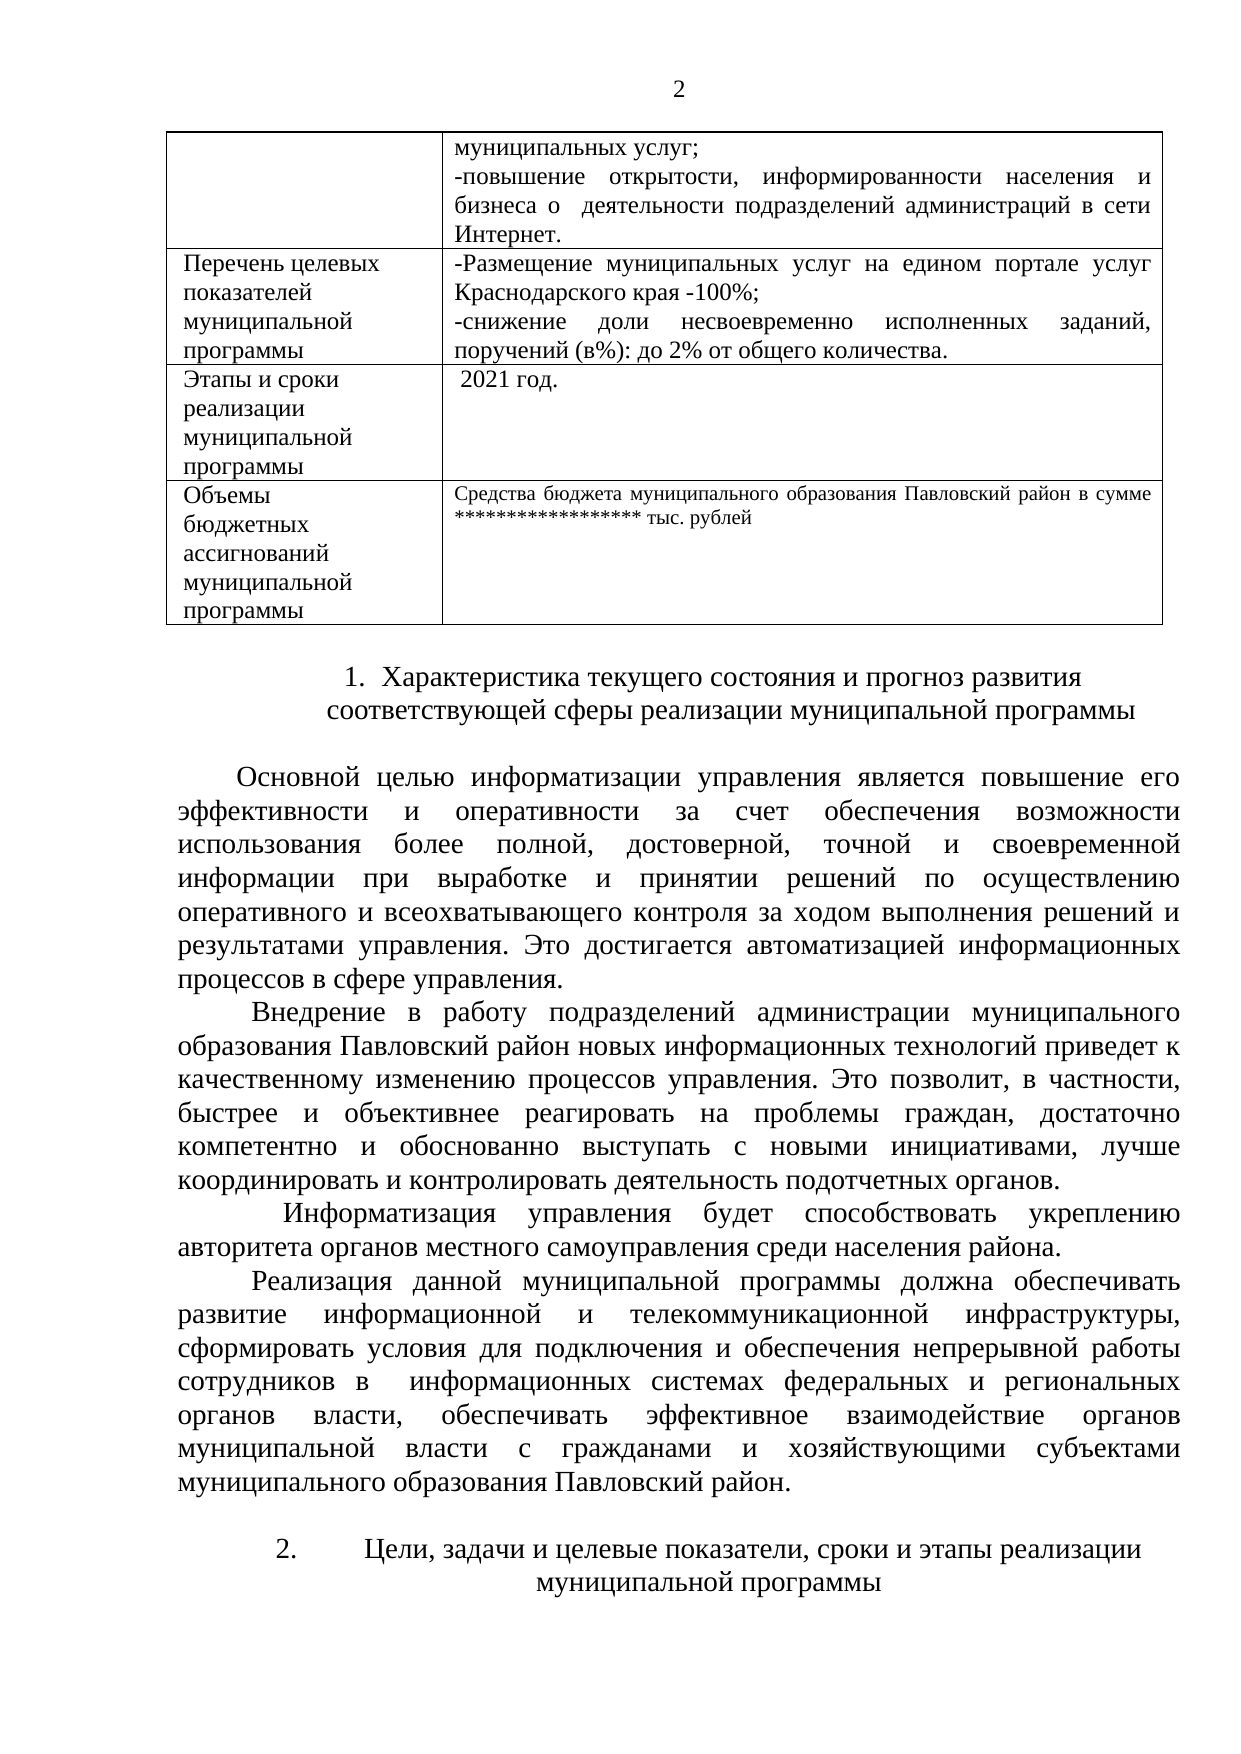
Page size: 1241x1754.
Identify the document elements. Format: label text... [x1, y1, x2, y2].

text Реализация данной муниципальной программы должна обеспечивать развитие информационной и телекоммуникационной инфраструктуры, сформировать условия для подключения и обеспечения непрерывной работы сотрудников в информационных системах федеральных и региональных органов власти, обеспечивать эффективное взаимодействие органов муниципальной власти с гражданами и хозяйствующими субъектами муниципального образования Павловский район. [177, 1263, 1181, 1497]
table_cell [167, 133, 442, 247]
table_cell Средства бюджета муниципального образования Павловский район в сумме ****************** тыс. рублей [443, 481, 1162, 624]
text Внедрение в работу подразделений администрации муниципального образования Павловский район новых информационных технологий приведет к качественному изменению процессов управления. Это позволит, в частности, быстрее и объективнее реагировать на проблемы граждан, достаточно компетентно и обоснованно выступать с новыми инициативами, лучше координировать и контролировать деятельность подотчетных органов. [177, 994, 1181, 1196]
text Информатизация управления будет способствовать укреплению авторитета органов местного самоуправления среди населения района. [177, 1196, 1181, 1263]
subtitle соответствующей сферы реализации муниципальной программы [282, 692, 1181, 726]
subtitle Характеристика текущего состояния и прогноз развития [244, 659, 1181, 692]
text муниципальной программы [236, 1564, 1181, 1598]
table_cell Этапы и сроки реализации муниципальной программы [167, 365, 442, 479]
text Основной целью информатизации управления является повышение его эффективности и оперативности за счет обеспечения возможности использования более полной, достоверной, точной и своевременной информации при выработке и принятии решений по осуществлению оперативного и всеохватывающего контроля за ходом выполнения решений и результатами управления. Это достигается автоматизацией информационных процессов в сфере управления. [177, 759, 1181, 994]
table_cell Объемы бюджетных ассигнований муниципальной программы [167, 481, 442, 624]
table_cell Перечень целевых показателей муниципальной программы [167, 249, 442, 363]
table_cell -Размещение муниципальных услуг на едином портале услуг Краснодарского края -100%; -снижение доли несвоевременно исполненных заданий, поручений (в%): до 2% от общего количества. [443, 249, 1162, 363]
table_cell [443, 133, 1162, 247]
table_cell 2021 год. [443, 365, 1162, 479]
list Цели, задачи и целевые показатели, сроки и этапы реализации [177, 1531, 1181, 1564]
